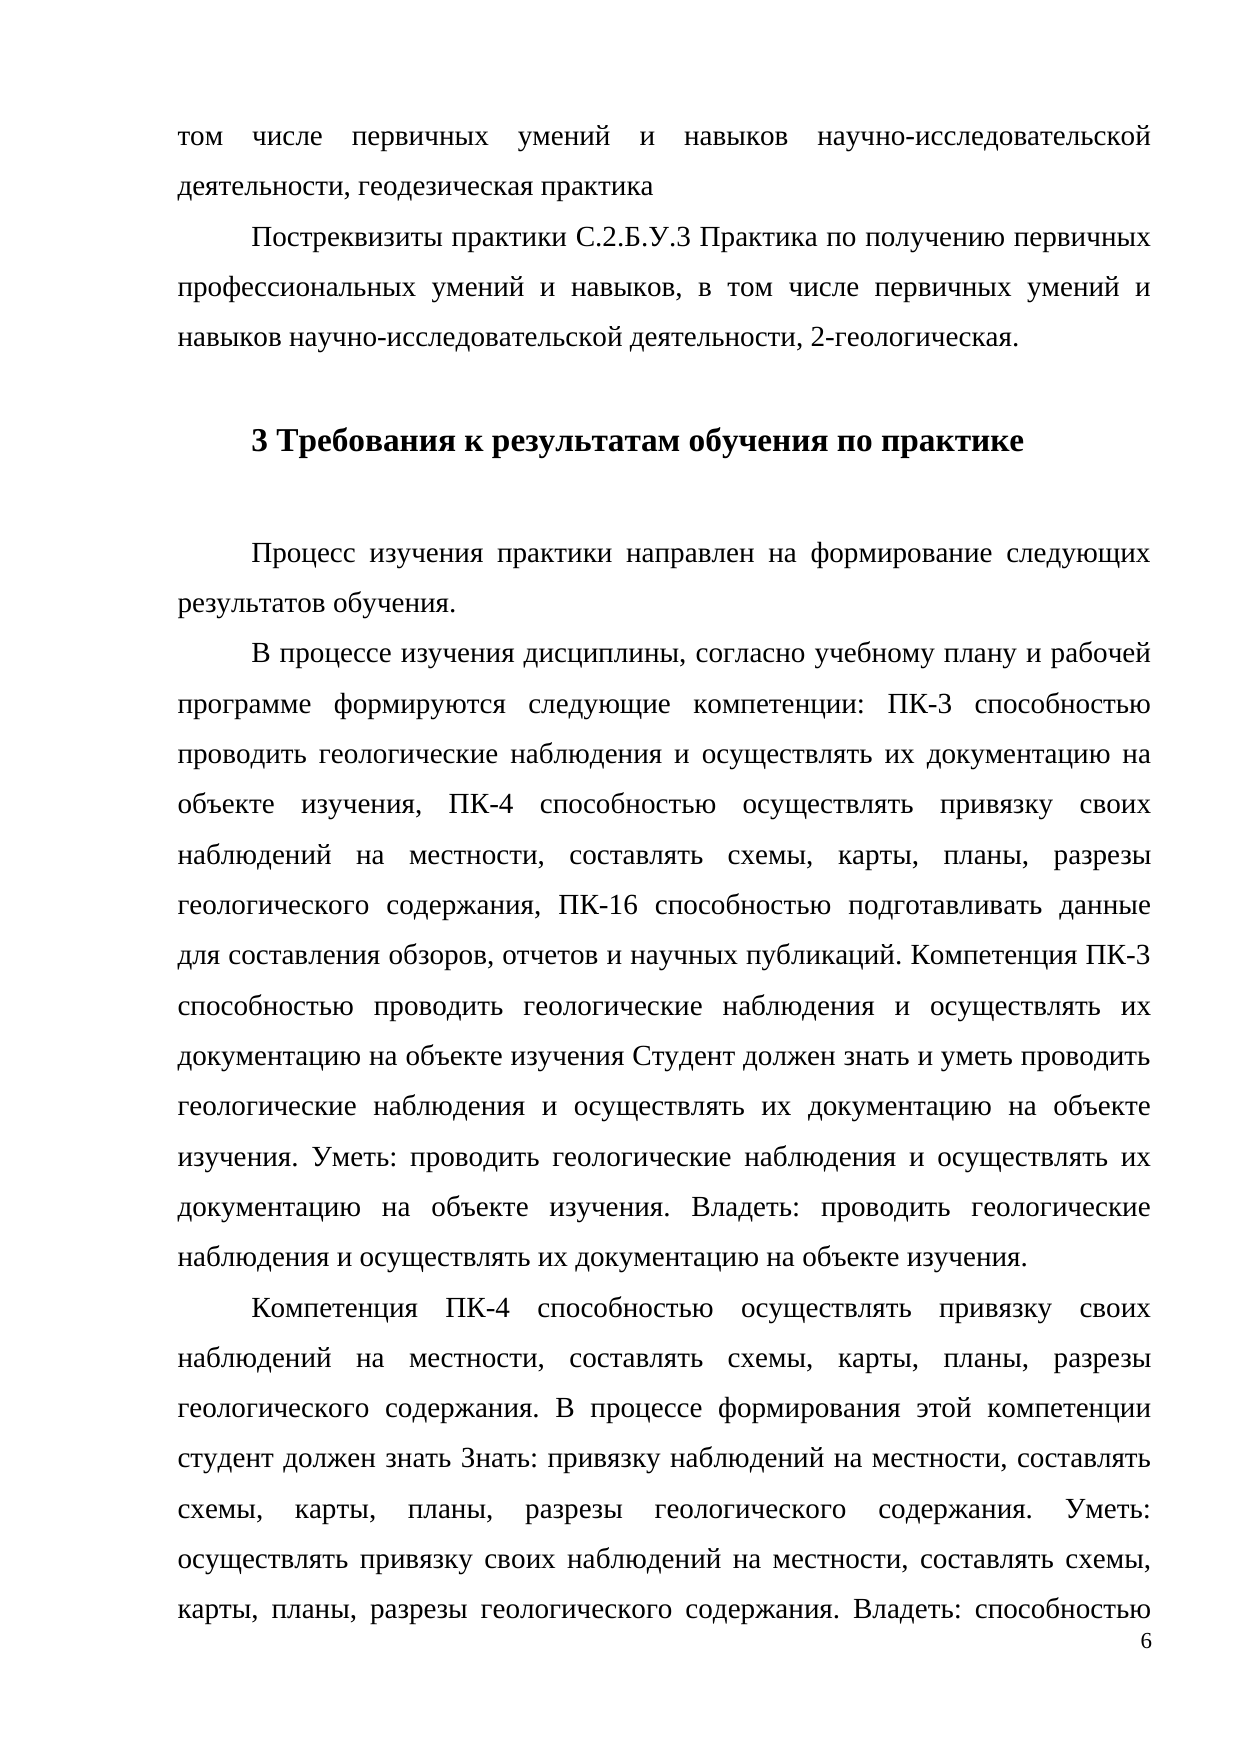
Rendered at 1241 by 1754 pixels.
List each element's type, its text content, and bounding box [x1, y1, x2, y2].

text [177, 118, 1152, 202]
text В процессе изучения дисциплины, согласно учебному плану и рабочей программе формируются следующие компетенции: ПК-3 способностью проводить геологические наблюдения и осуществлять их документацию на объекте изучения, ПК-4 способностью осуществлять привязку своих наблюдений на местности, составлять схемы, карты, планы, разрезы геологического содержания, ПК-16 способностью подготавливать данные для составления обзоров, отчетов и научных публикаций. Компетенция ПК-3 способностью проводить геологические наблюдения и осуществлять их документацию на объекте изучения Студент должен знать и уметь проводить геологические наблюдения и осуществлять их документацию на объекте изучения. Уметь: проводить геологические наблюдения и осуществлять их документацию на объекте изучения. Владеть: проводить геологические наблюдения и осуществлять их документацию на объекте изучения. [177, 636, 1152, 1273]
text Постреквизиты практики С.2.Б.У.3 Практика по получению первичных профессиональных умений и навыков, в том числе первичных умений и навыков научно-исследовательской деятельности, 2-геологическая. [177, 219, 1152, 353]
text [177, 1290, 1152, 1625]
text Процесс изучения практики направлен на формирование следующих результатов обучения. [177, 535, 1152, 619]
text 3 Требования к результатам обучения по практике [177, 420, 1152, 458]
